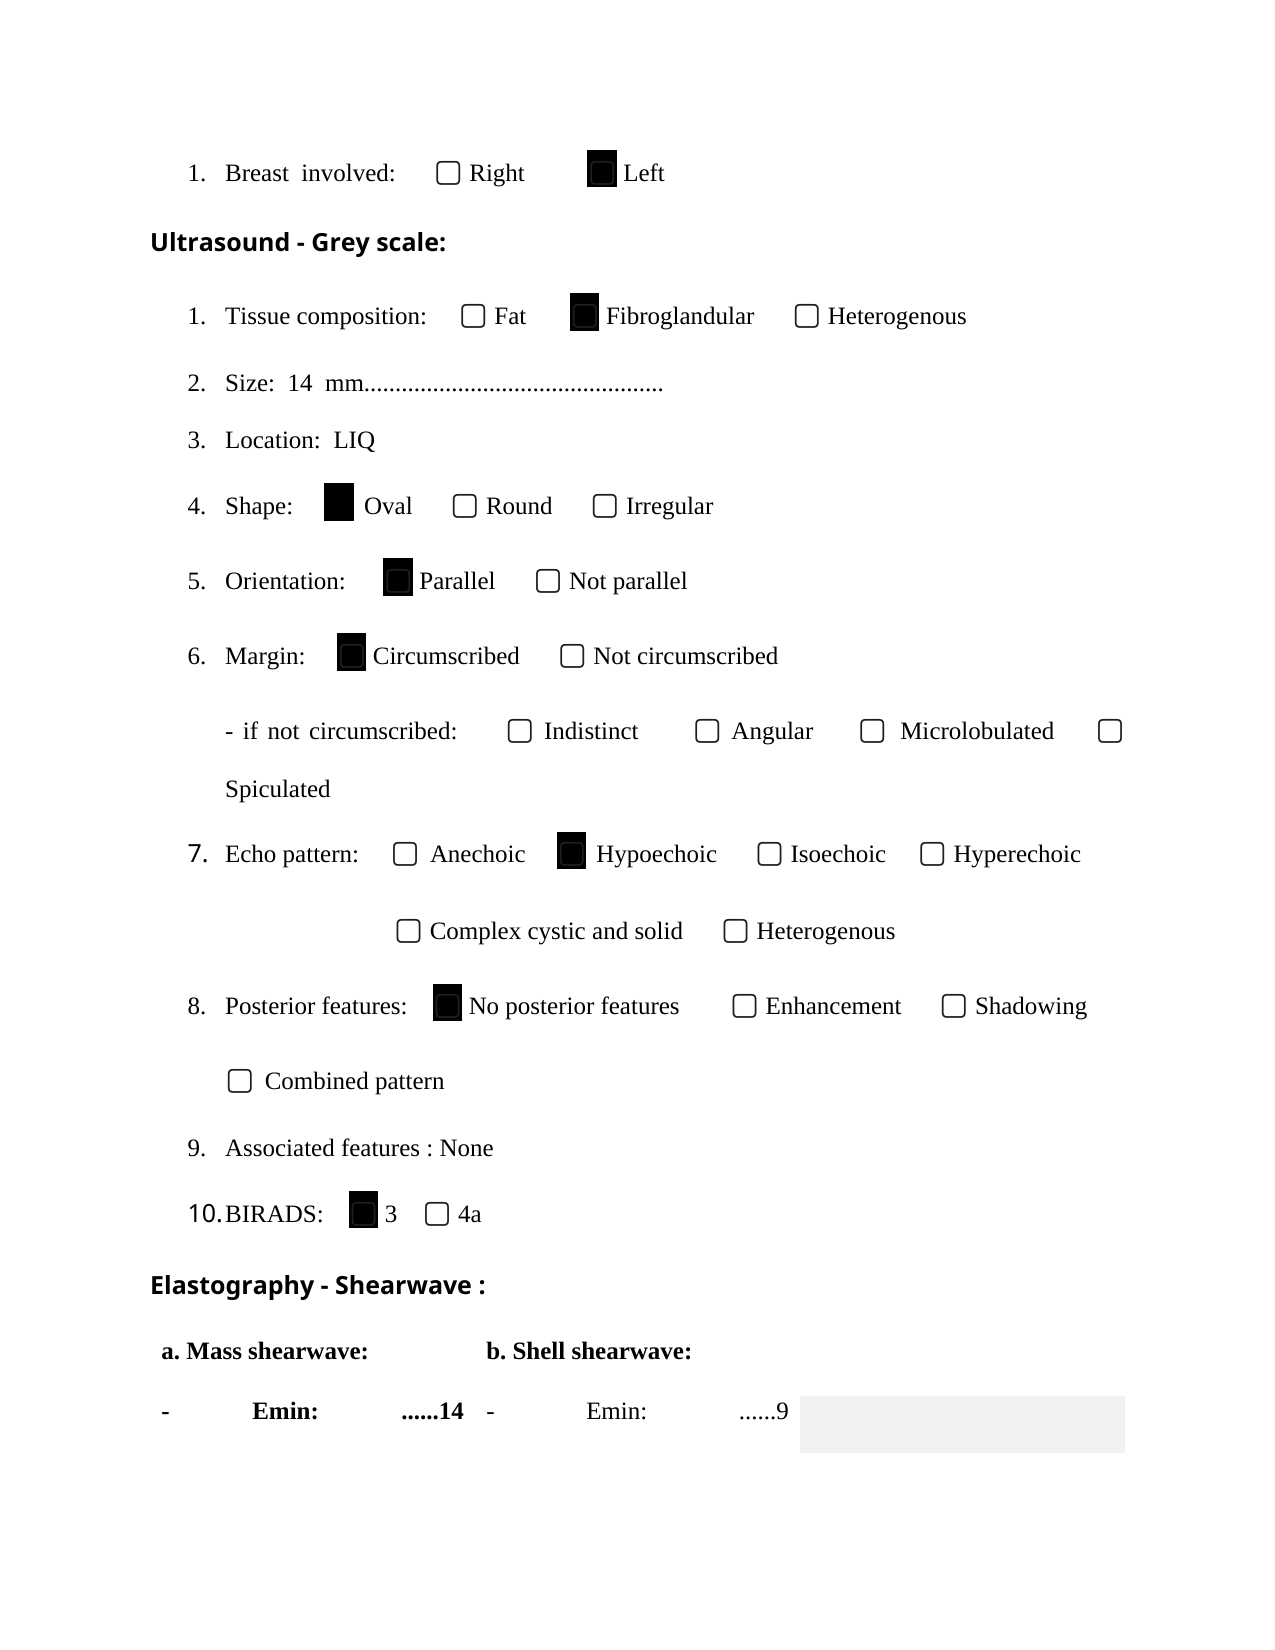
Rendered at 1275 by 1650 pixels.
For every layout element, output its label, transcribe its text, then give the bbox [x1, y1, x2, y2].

text ▢ Combined pattern [225, 1058, 1125, 1096]
list Posterior features: ▢ No posterior features ▢ Enhancement ▢ Shadowing [187, 983, 1125, 1021]
table_cell [800, 1396, 1125, 1453]
list Margin: ▢ Circumscribed ▢ Not circumscribed [187, 633, 337, 671]
text ▢ Complex cystic and solid ▢ Heterogenous [225, 908, 1125, 946]
list Shape: ▢ Oval ▢ Round ▢ Irregular [479, 483, 590, 521]
list Orientation: ▢ Parallel ▢ Not parallel [563, 558, 1125, 596]
list Breast involved: ▢ Right ▢ Left [617, 150, 1125, 187]
table_header a. Mass shearwave: [150, 1336, 475, 1396]
list Shape: ▢ Oval ▢ Round ▢ Irregular [619, 483, 1125, 521]
list Tissue composition: ▢ Fat ▢ Fibroglandular ▢ Heterogenous [187, 293, 458, 331]
text Ultrasound - Grey scale: [150, 225, 1125, 259]
list Echo pattern: ▢ Anechoic ▢ Hypoechoic ▢ Isoechoic ▢ Hyperechoic [187, 832, 1125, 870]
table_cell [475, 1396, 800, 1453]
list Margin: ▢ Circumscribed ▢ Not circumscribed [587, 633, 1125, 671]
list Shape: ▢ Oval ▢ Round ▢ Irregular [187, 483, 324, 521]
list Tissue composition: ▢ Fat ▢ Fibroglandular ▢ Heterogenous [599, 293, 792, 331]
list Location: LIQ [187, 426, 1125, 454]
text Elastography - Shearwave : [150, 1268, 1125, 1302]
list Breast involved: ▢ Right ▢ Left [187, 150, 433, 187]
table_header b. Shell shearwave: [475, 1336, 800, 1396]
list Shape: ▢ Oval ▢ Round ▢ Irregular [364, 483, 450, 521]
text - if not circumscribed: ▢ Indistinct ▢ Angular ▢ Microlobulated ▢ Spiculated [225, 708, 1125, 803]
list Orientation: ▢ Parallel ▢ Not parallel [413, 558, 533, 596]
list Margin: ▢ Circumscribed ▢ Not circumscribed [366, 633, 557, 671]
list Orientation: ▢ Parallel ▢ Not parallel [187, 558, 383, 596]
list Breast involved: ▢ Right ▢ Left [463, 150, 587, 187]
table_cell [150, 1396, 475, 1453]
list Tissue composition: ▢ Fat ▢ Fibroglandular ▢ Heterogenous [821, 293, 1125, 331]
list BIRADS: ▢ 3 ▢ 4a [187, 1191, 1125, 1229]
list Associated features : None [187, 1133, 1125, 1162]
list Size: 14 mm................................................ [187, 368, 1125, 397]
